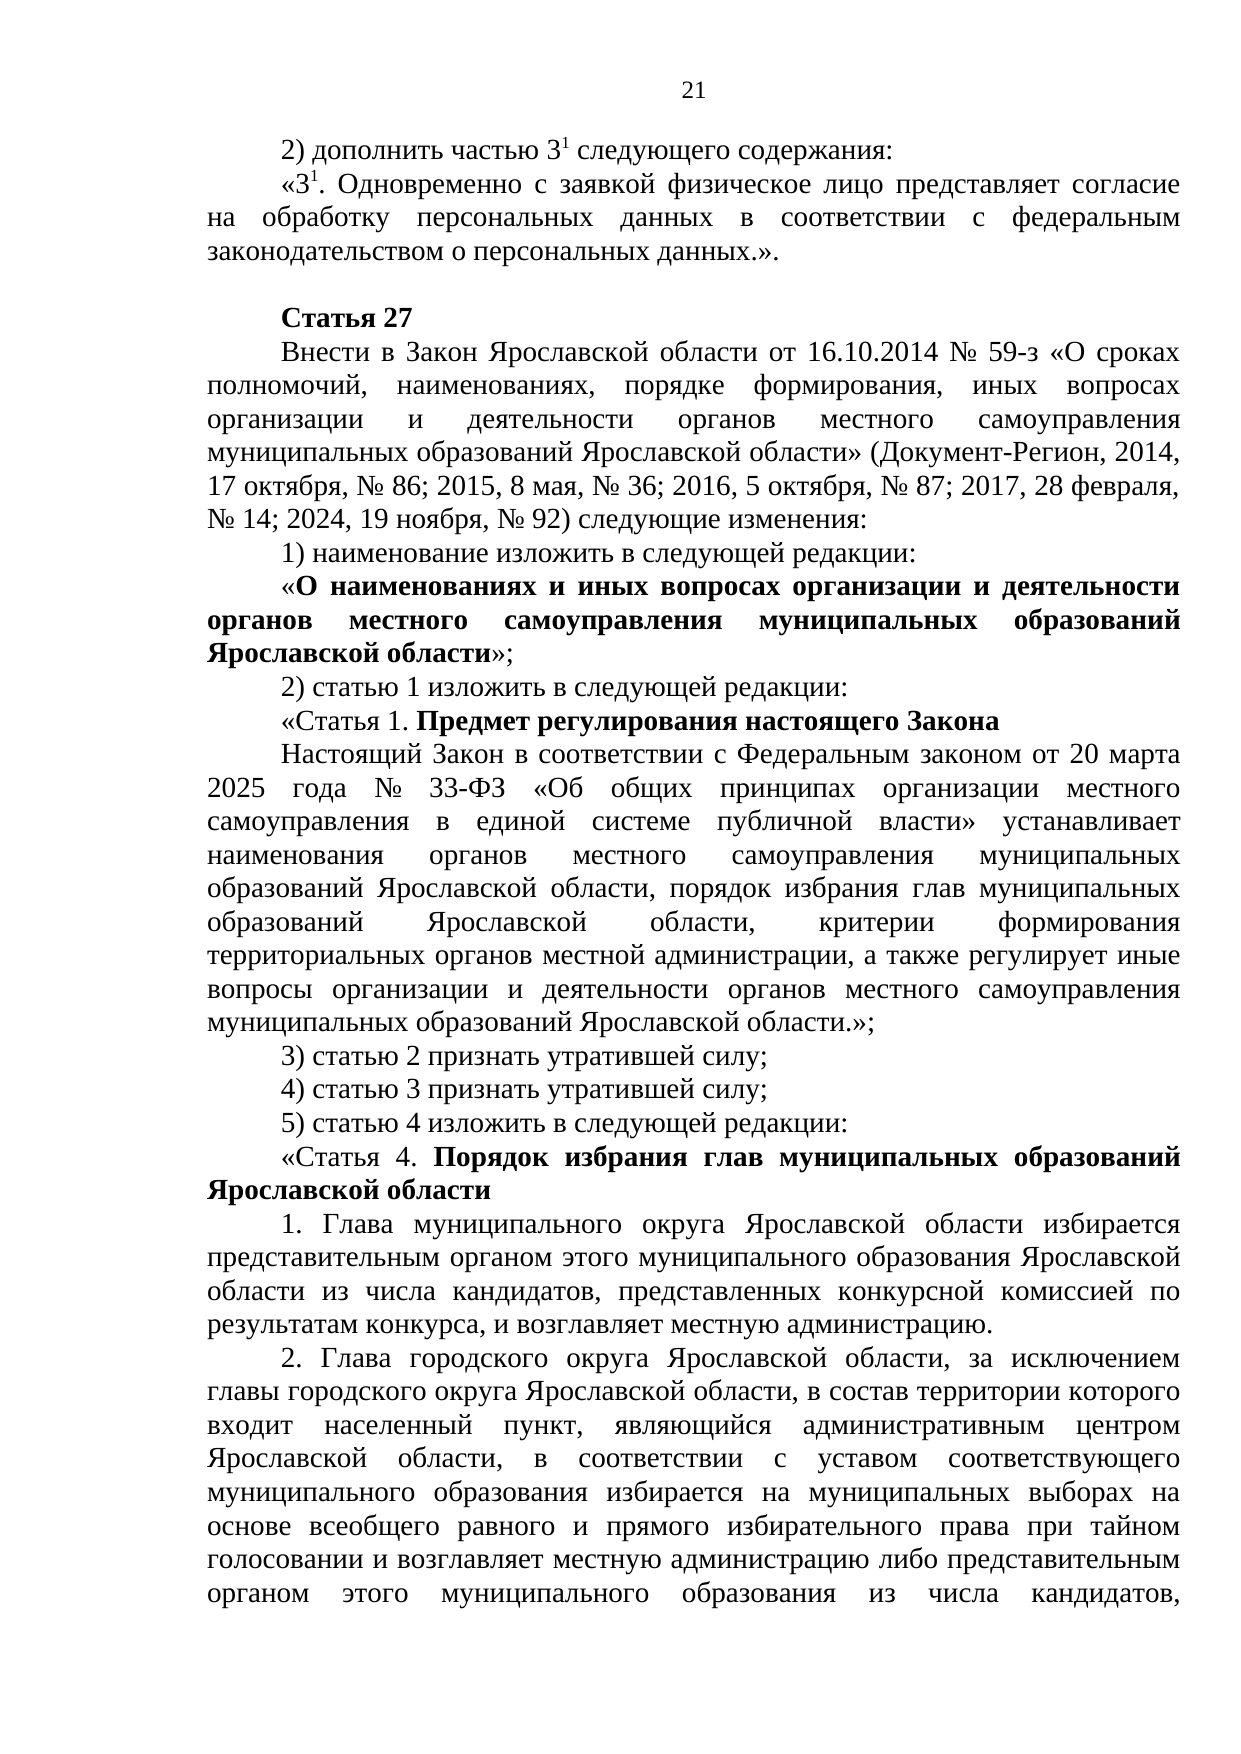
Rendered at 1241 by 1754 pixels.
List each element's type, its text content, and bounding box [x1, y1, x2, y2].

text 1. Глава муниципального округа Ярославской области избирается представительным органом этого муниципального образования Ярославской области из числа кандидатов, представленных конкурсной комиссией по результатам конкурса, и возглавляет местную администрацию. [207, 1206, 1181, 1340]
text 2) статью 1 изложить в следующей редакции: [207, 669, 1181, 703]
text 4) статью 3 признать утратившей силу; [207, 1072, 1181, 1105]
text Статья 27 [207, 300, 1181, 334]
text «31. Одновременно с заявкой физическое лицо представляет согласие на обработку персональных данных в соответствии с федеральным законодательством о персональных данных.». [207, 166, 1181, 267]
text «Статья 4. Порядок избрания глав муниципальных образований Ярославской области [207, 1139, 1181, 1206]
text 5) статью 4 изложить в следующей редакции: [207, 1105, 1181, 1139]
text Настоящий Закон в соответствии с Федеральным законом от 20 марта 2025 года № 33-ФЗ «Об общих принципах организации местного самоуправления в единой системе публичной власти» устанавливает наименования органов местного самоуправления муниципальных образований Ярославской области, порядок избрания глав муниципальных образований Ярославской области, критерии формирования территориальных органов местной администрации, а также регулирует иные вопросы организации и деятельности органов местного самоуправления муниципальных образований Ярославской области.»; [207, 736, 1181, 1038]
text 2) дополнить частью 31 следующего содержания: [207, 132, 1181, 166]
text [207, 1340, 1181, 1608]
text «Статья 1. Предмет регулирования настоящего Закона [207, 703, 1181, 736]
text 3) статью 2 признать утратившей силу; [207, 1038, 1181, 1072]
text Внести в Закон Ярославской области от 16.10.2014 № 59-з «О сроках полномочий, наименованиях, порядке формирования, иных вопросах организации и деятельности органов местного самоуправления муниципальных образований Ярославской области» (Документ-Регион, 2014, 17 октября, № 86; 2015, 8 мая, № 36; 2016, 5 октября, № 87; 2017, 28 февраля, № 14; 2024, 19 ноября, № 92) следующие изменения: [207, 334, 1181, 535]
text 1) наименование изложить в следующей редакции: [207, 535, 1181, 568]
text «О наименованиях и иных вопросах организации и деятельности органов местного самоуправления муниципальных образований Ярославской области»; [207, 568, 1181, 669]
